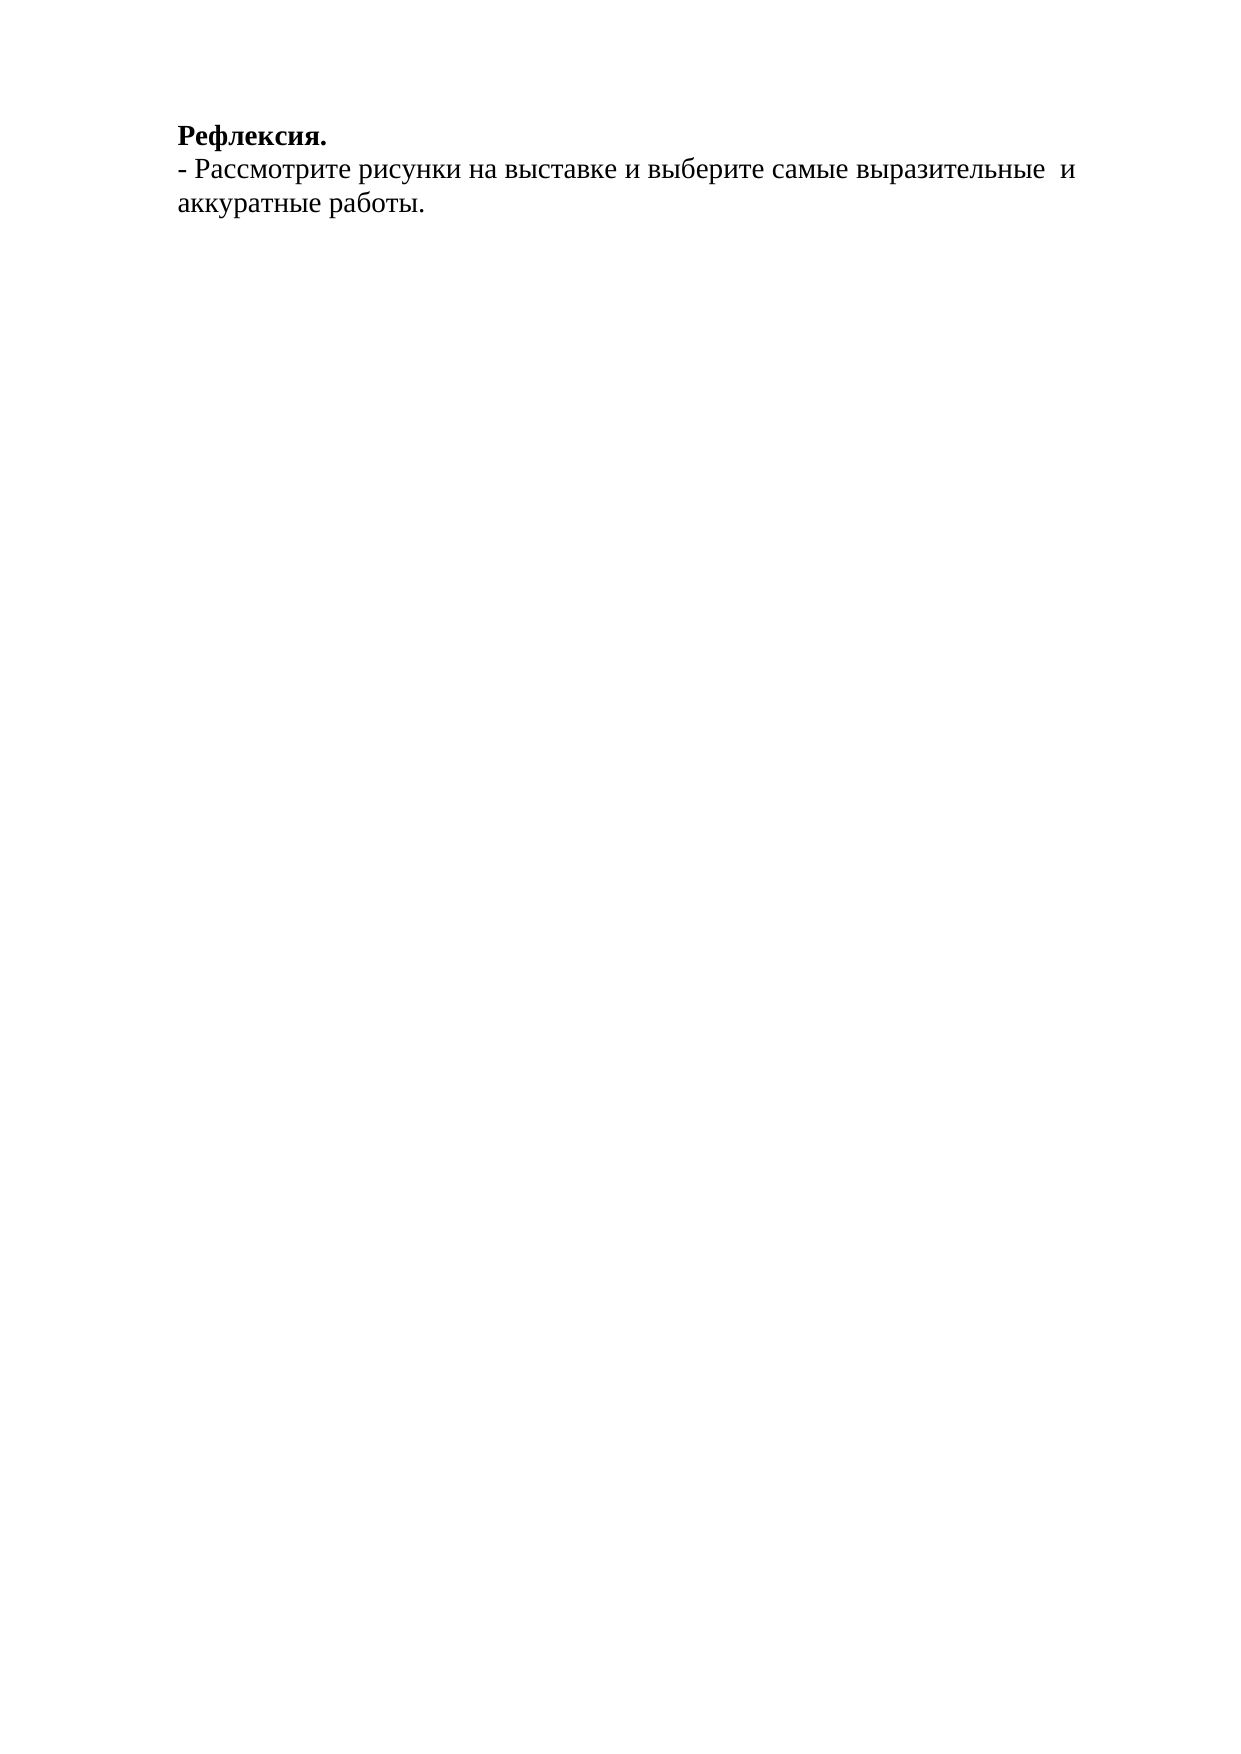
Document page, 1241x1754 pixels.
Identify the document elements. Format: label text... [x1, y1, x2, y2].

text Рефлексия. [177, 118, 1152, 152]
text - Рассмотрите рисунки на выставке и выберите самые выразительные и аккуратные работы. [177, 152, 1152, 219]
